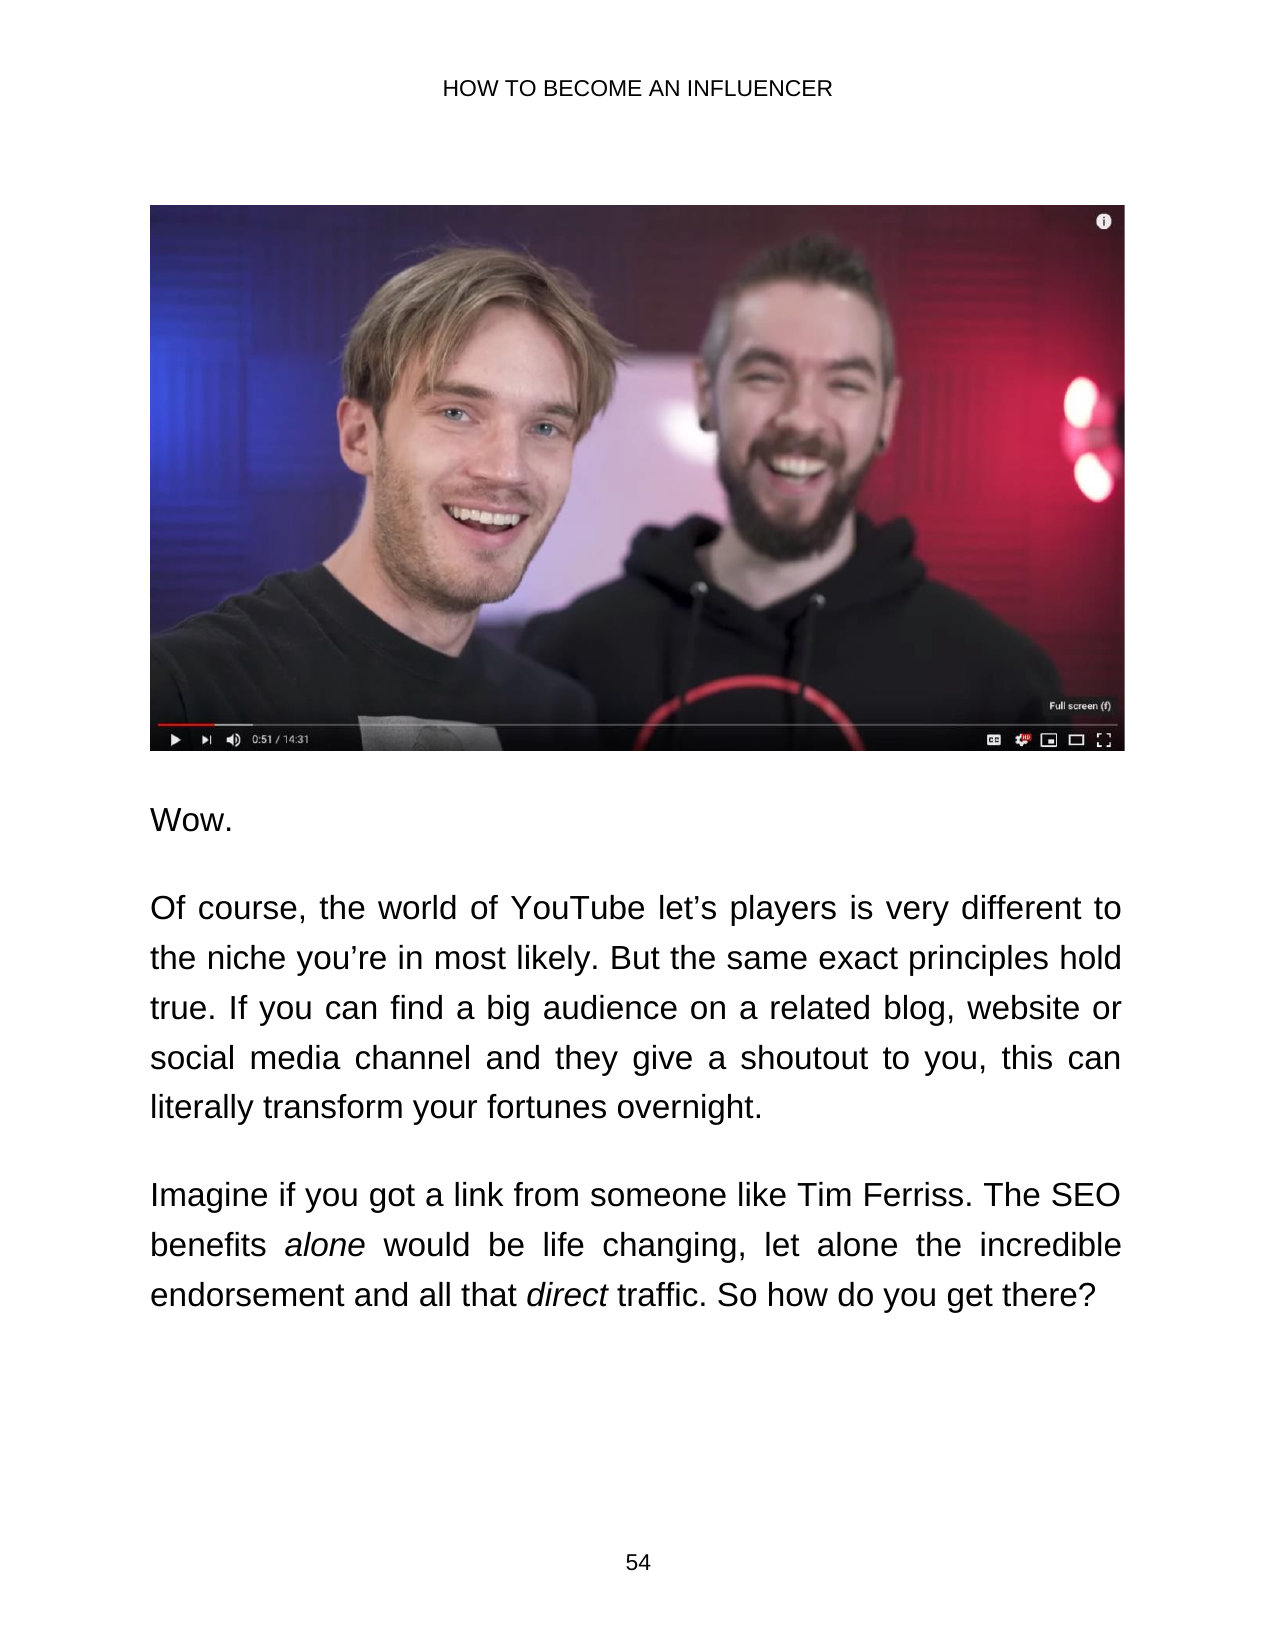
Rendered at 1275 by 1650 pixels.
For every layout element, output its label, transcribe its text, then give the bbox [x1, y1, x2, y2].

text Of course, the world of YouTube let’s players is very different to the niche you’re in most likely. But the same exact principles hold true. If you can find a big audience on a related blog, website or social media channel and they give a shoutout to you, this can literally transform your fortunes overnight. [150, 888, 1123, 1126]
text Wow. [150, 800, 1275, 839]
text Imagine if you got a link from someone like Tim Ferriss. The SEO benefits alone would be life changing, let alone the incredible endorsement and all that direct traffic. So how do you get there? [150, 1175, 1123, 1313]
picture [150, 205, 1125, 751]
